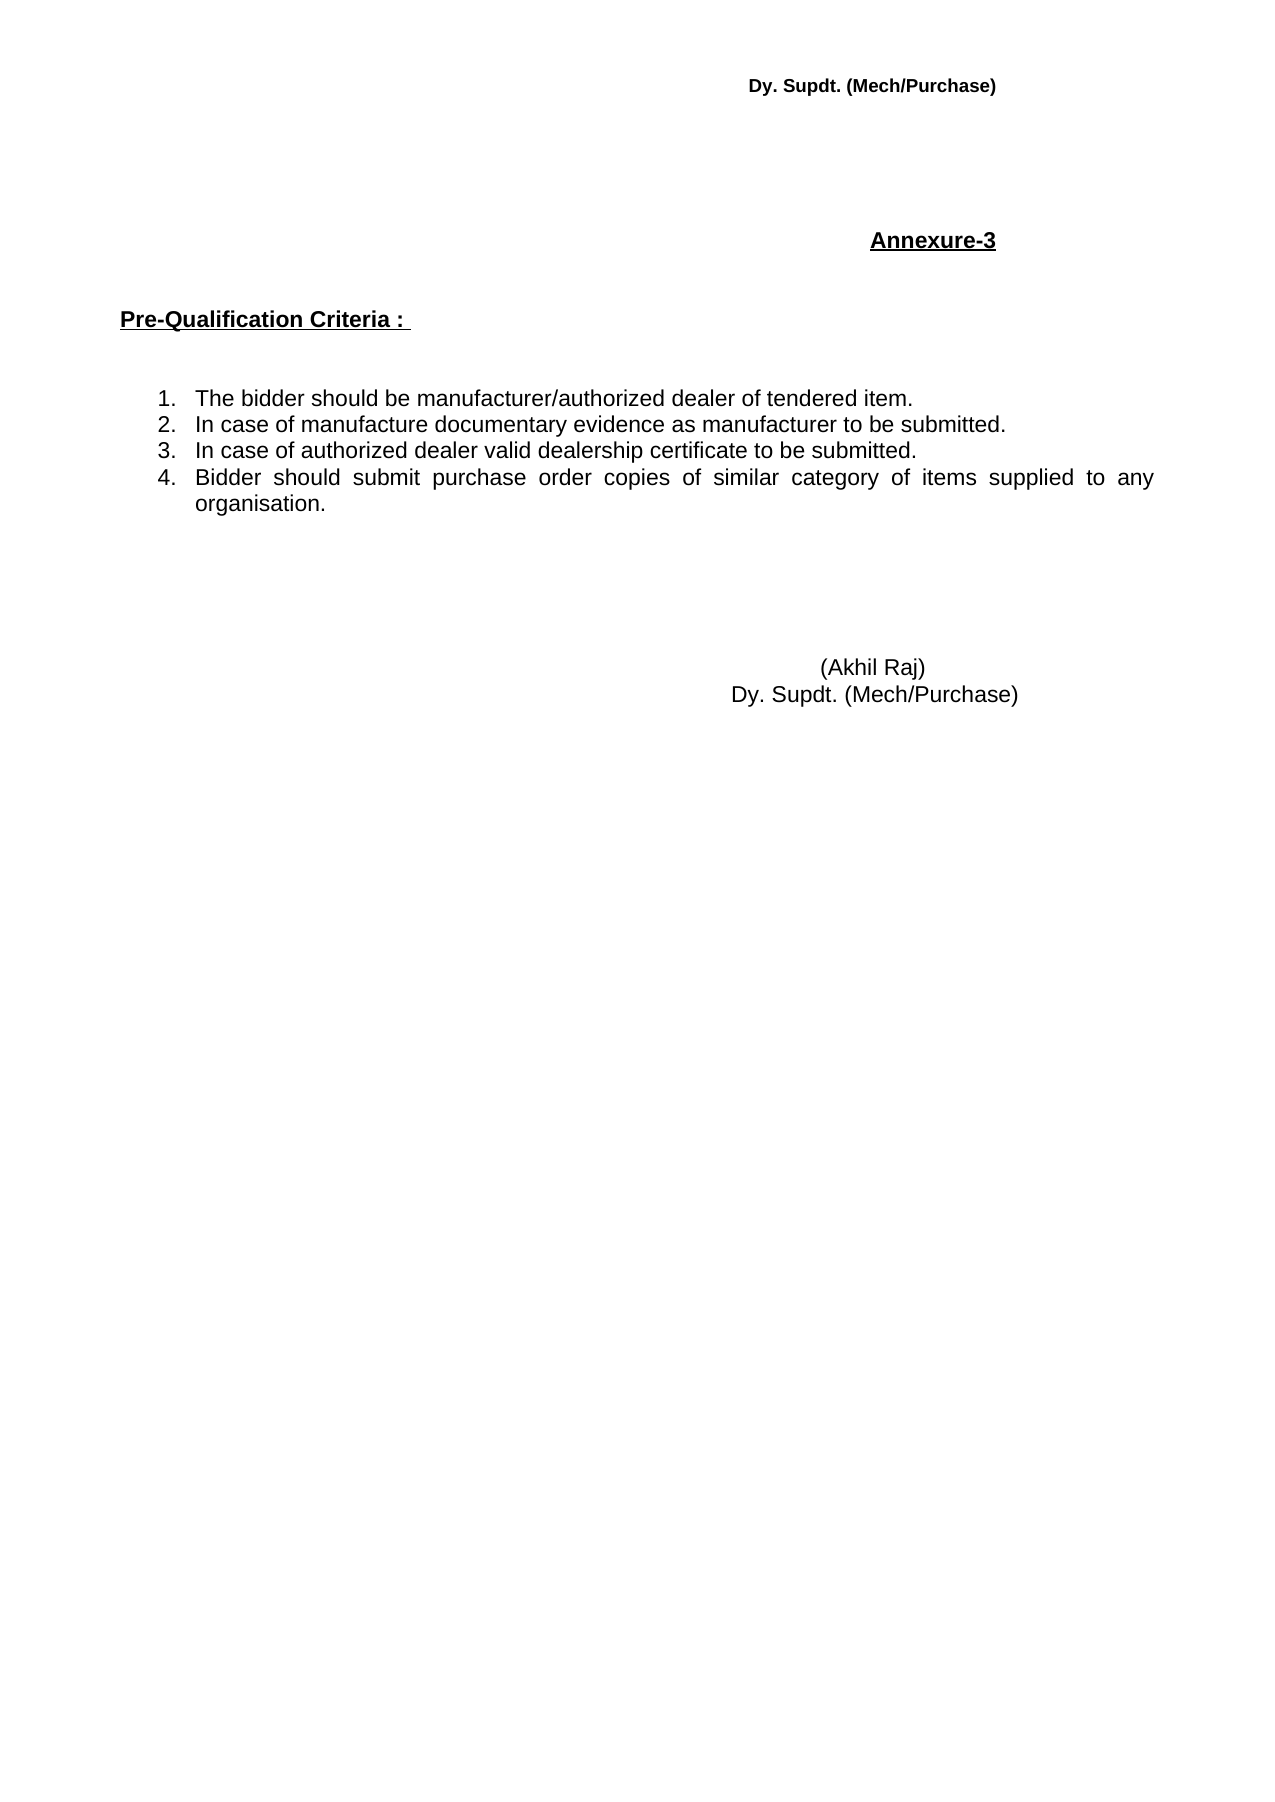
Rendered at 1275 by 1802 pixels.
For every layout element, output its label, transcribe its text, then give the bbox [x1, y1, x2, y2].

list In case of manufacture documentary evidence as manufacturer to be submitted. [157, 411, 1155, 437]
text (Akhil Raj) [120, 654, 1155, 681]
list The bidder should be manufacturer/authorized dealer of tendered item. [157, 385, 1155, 411]
text Pre-Qualification Criteria : [120, 306, 1155, 332]
text Dy. Supdt. (Mech/Purchase) [120, 75, 1155, 97]
list Bidder should submit purchase order copies of similar category of items supplied to any organisation. [157, 464, 1155, 517]
text Annexure-3 [795, 227, 1155, 253]
text Dy. Supdt. (Mech/Purchase) [120, 681, 1155, 707]
list In case of authorized dealer valid dealership certificate to be submitted. [157, 437, 1155, 464]
